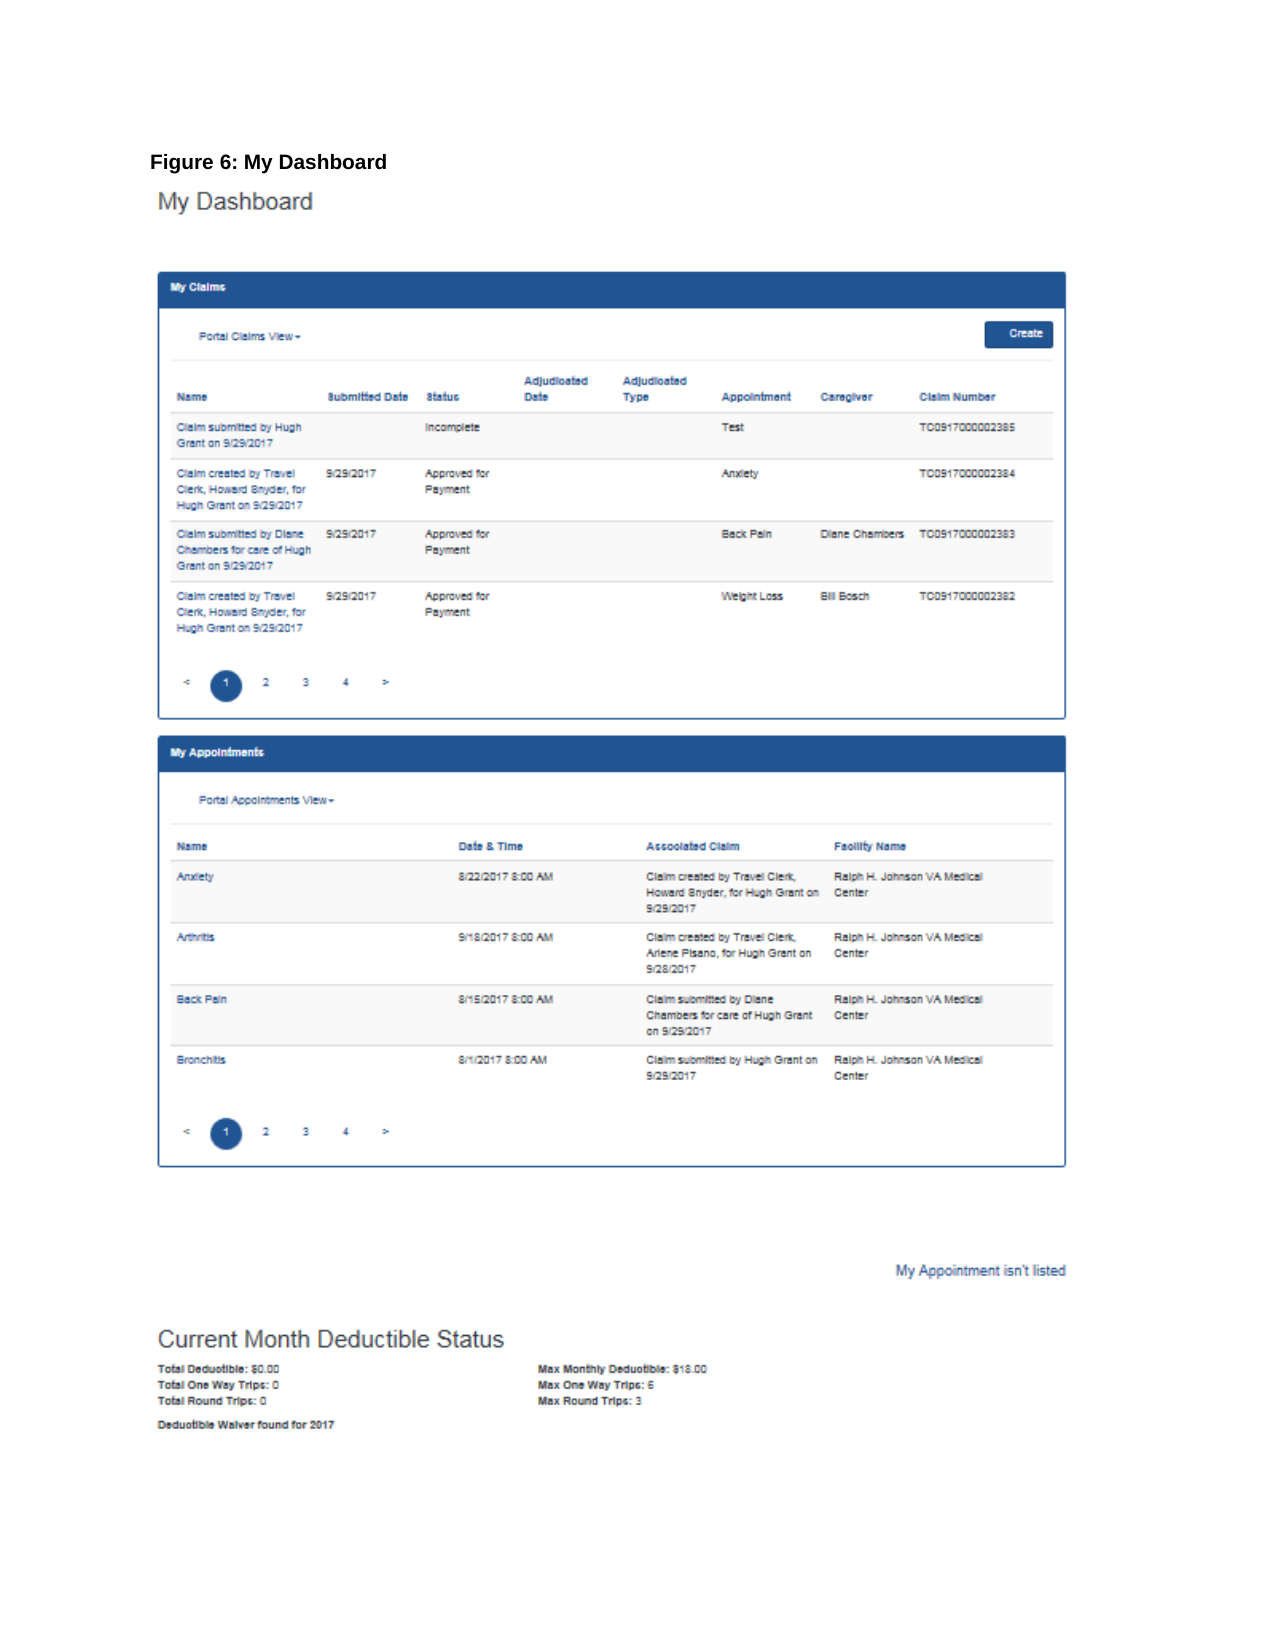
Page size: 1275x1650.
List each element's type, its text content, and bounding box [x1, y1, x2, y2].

text Figure 6: My Dashboard [150, 150, 1125, 174]
picture [150, 186, 1079, 1437]
